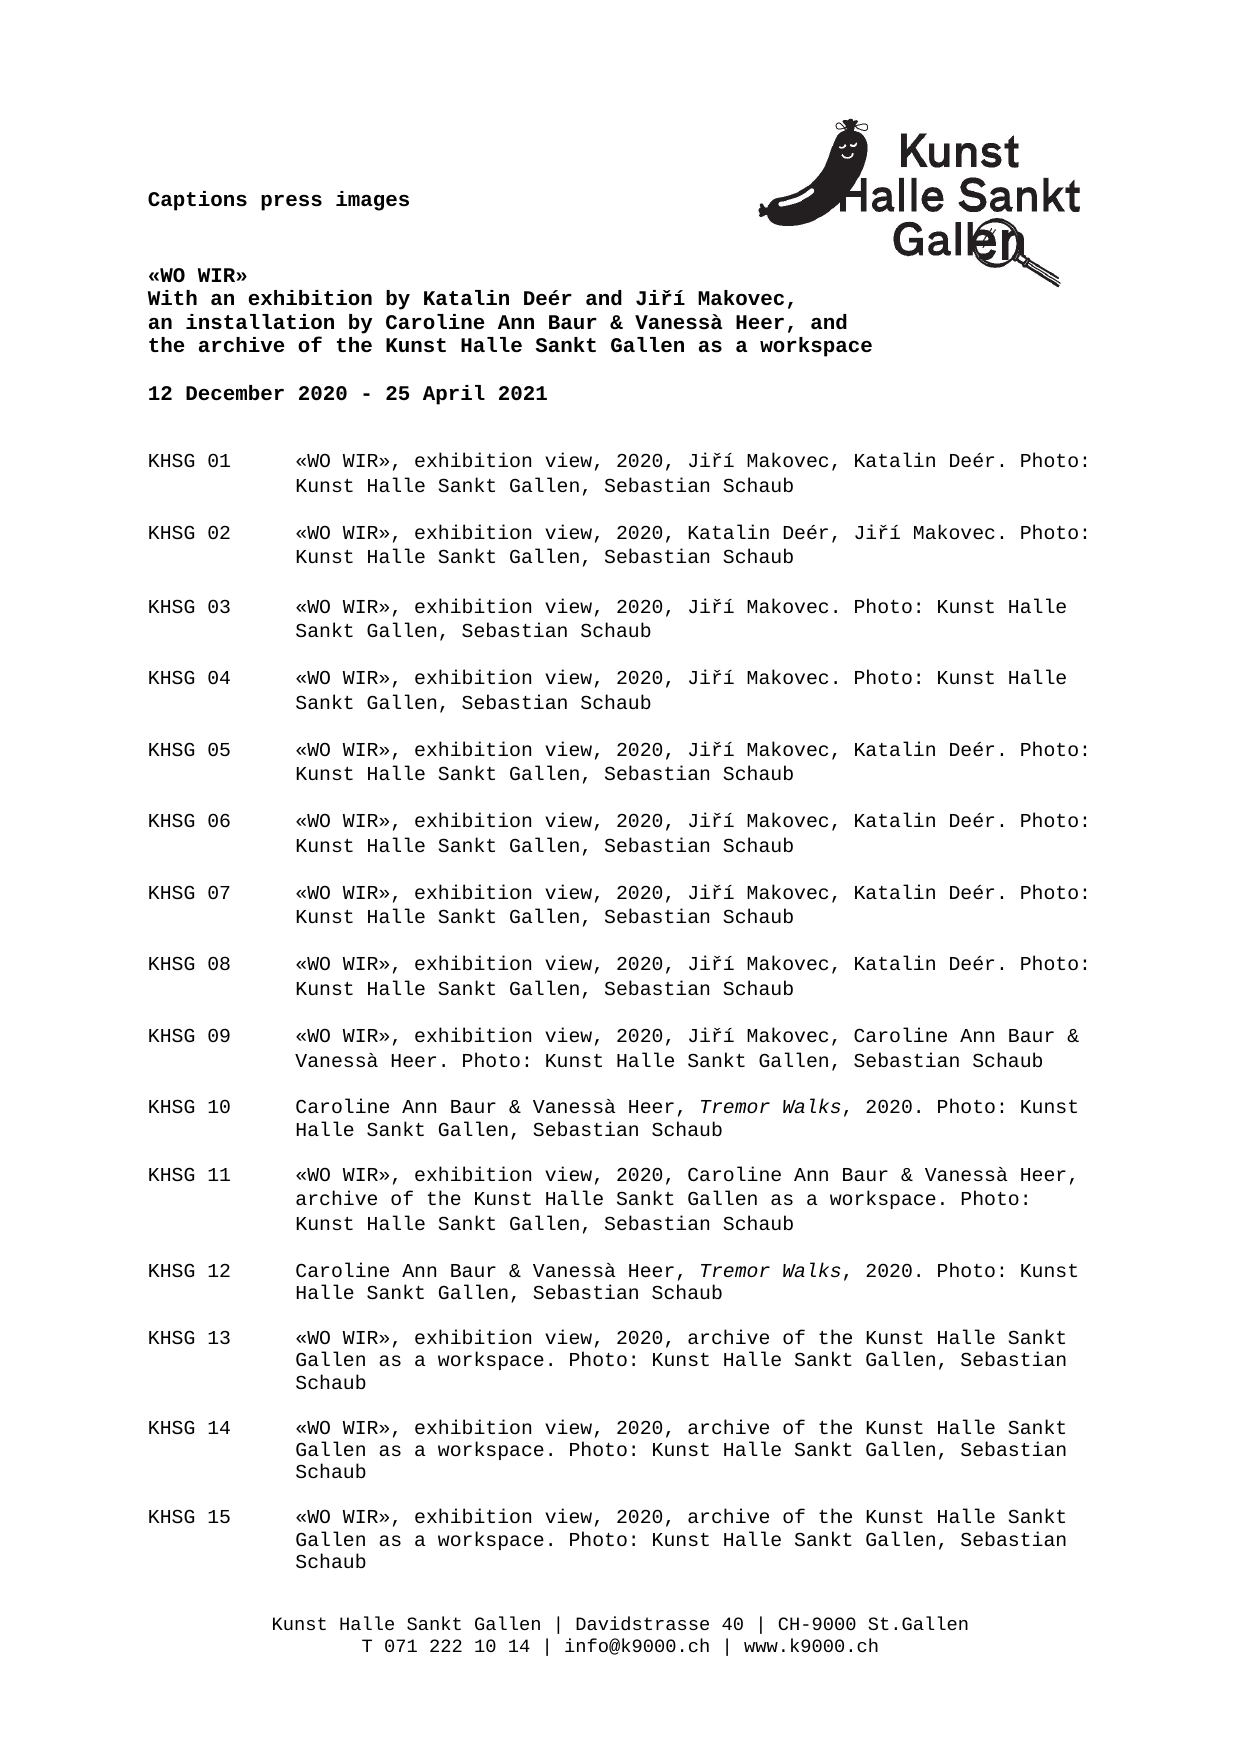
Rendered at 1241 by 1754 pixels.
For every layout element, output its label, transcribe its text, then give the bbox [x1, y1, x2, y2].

text KHSG 09 «WO WIR», exhibition view, 2020, Jiří Makovec, Caroline Ann Baur & Vanessà Heer. Photo: Kunst Halle Sankt Gallen, Sebastian Schaub [148, 1026, 1092, 1073]
text KHSG 11 «WO WIR», exhibition view, 2020, Caroline Ann Baur & Vanessà Heer, archive of the Kunst Halle Sankt Gallen as a workspace. Photo: Kunst Halle Sankt Gallen, Sebastian Schaub [148, 1165, 1092, 1236]
text KHSG 03 «WO WIR», exhibition view, 2020, Jiří Makovec. Photo: Kunst Halle Sankt Gallen, Sebastian Schaub [148, 597, 1092, 643]
picture [756, 118, 1089, 293]
text KHSG 12 Caroline Ann Baur & Vanessà Heer, Tremor Walks, 2020. Photo: Kunst Halle Sankt Gallen, Sebastian Schaub [148, 1261, 1092, 1306]
text Captions press images [148, 189, 756, 213]
text KHSG 13 «WO WIR», exhibition view, 2020, archive of the Kunst Halle Sankt Gallen as a workspace. Photo: Kunst Halle Sankt Gallen, Sebastian Schaub [148, 1328, 1092, 1395]
text KHSG 02 «WO WIR», exhibition view, 2020, Katalin Deér, Jiří Makovec. Photo: Kunst Halle Sankt Gallen, Sebastian Schaub [148, 523, 1092, 570]
text KHSG 14 «WO WIR», exhibition view, 2020, archive of the Kunst Halle Sankt Gallen as a workspace. Photo: Kunst Halle Sankt Gallen, Sebastian Schaub [148, 1418, 1092, 1485]
text an installation by Caroline Ann Baur & Vanessà Heer, and [148, 312, 1092, 336]
text KHSG 06 «WO WIR», exhibition view, 2020, Jiří Makovec, Katalin Deér. Photo: Kunst Halle Sankt Gallen, Sebastian Schaub [148, 811, 1092, 858]
text KHSG 15 «WO WIR», exhibition view, 2020, archive of the Kunst Halle Sankt Gallen as a workspace. Photo: Kunst Halle Sankt Gallen, Sebastian Schaub [148, 1507, 1092, 1574]
text KHSG 01 «WO WIR», exhibition view, 2020, Jiří Makovec, Katalin Deér. Photo: Kunst Halle Sankt Gallen, Sebastian Schaub [148, 451, 1092, 498]
text With an exhibition by Katalin Deér and Jiří Makovec, [148, 288, 1092, 312]
text 12 December 2020 - 25 April 2021 [148, 383, 1092, 406]
text the archive of the Kunst Halle Sankt Gallen as a workspace [148, 336, 1092, 359]
text KHSG 04 «WO WIR», exhibition view, 2020, Jiří Makovec. Photo: Kunst Halle Sankt Gallen, Sebastian Schaub [148, 668, 1092, 715]
text KHSG 07 «WO WIR», exhibition view, 2020, Jiří Makovec, Katalin Deér. Photo: Kunst Halle Sankt Gallen, Sebastian Schaub [148, 883, 1092, 930]
text KHSG 10 Caroline Ann Baur & Vanessà Heer, Tremor Walks, 2020. Photo: Kunst Halle Sankt Gallen, Sebastian Schaub [148, 1097, 1092, 1142]
text KHSG 08 «WO WIR», exhibition view, 2020, Jiří Makovec, Katalin Deér. Photo: Kunst Halle Sankt Gallen, Sebastian Schaub [148, 954, 1092, 1001]
text KHSG 05 «WO WIR», exhibition view, 2020, Jiří Makovec, Katalin Deér. Photo: Kunst Halle Sankt Gallen, Sebastian Schaub [148, 740, 1092, 787]
text «WO WIR» [148, 264, 756, 288]
